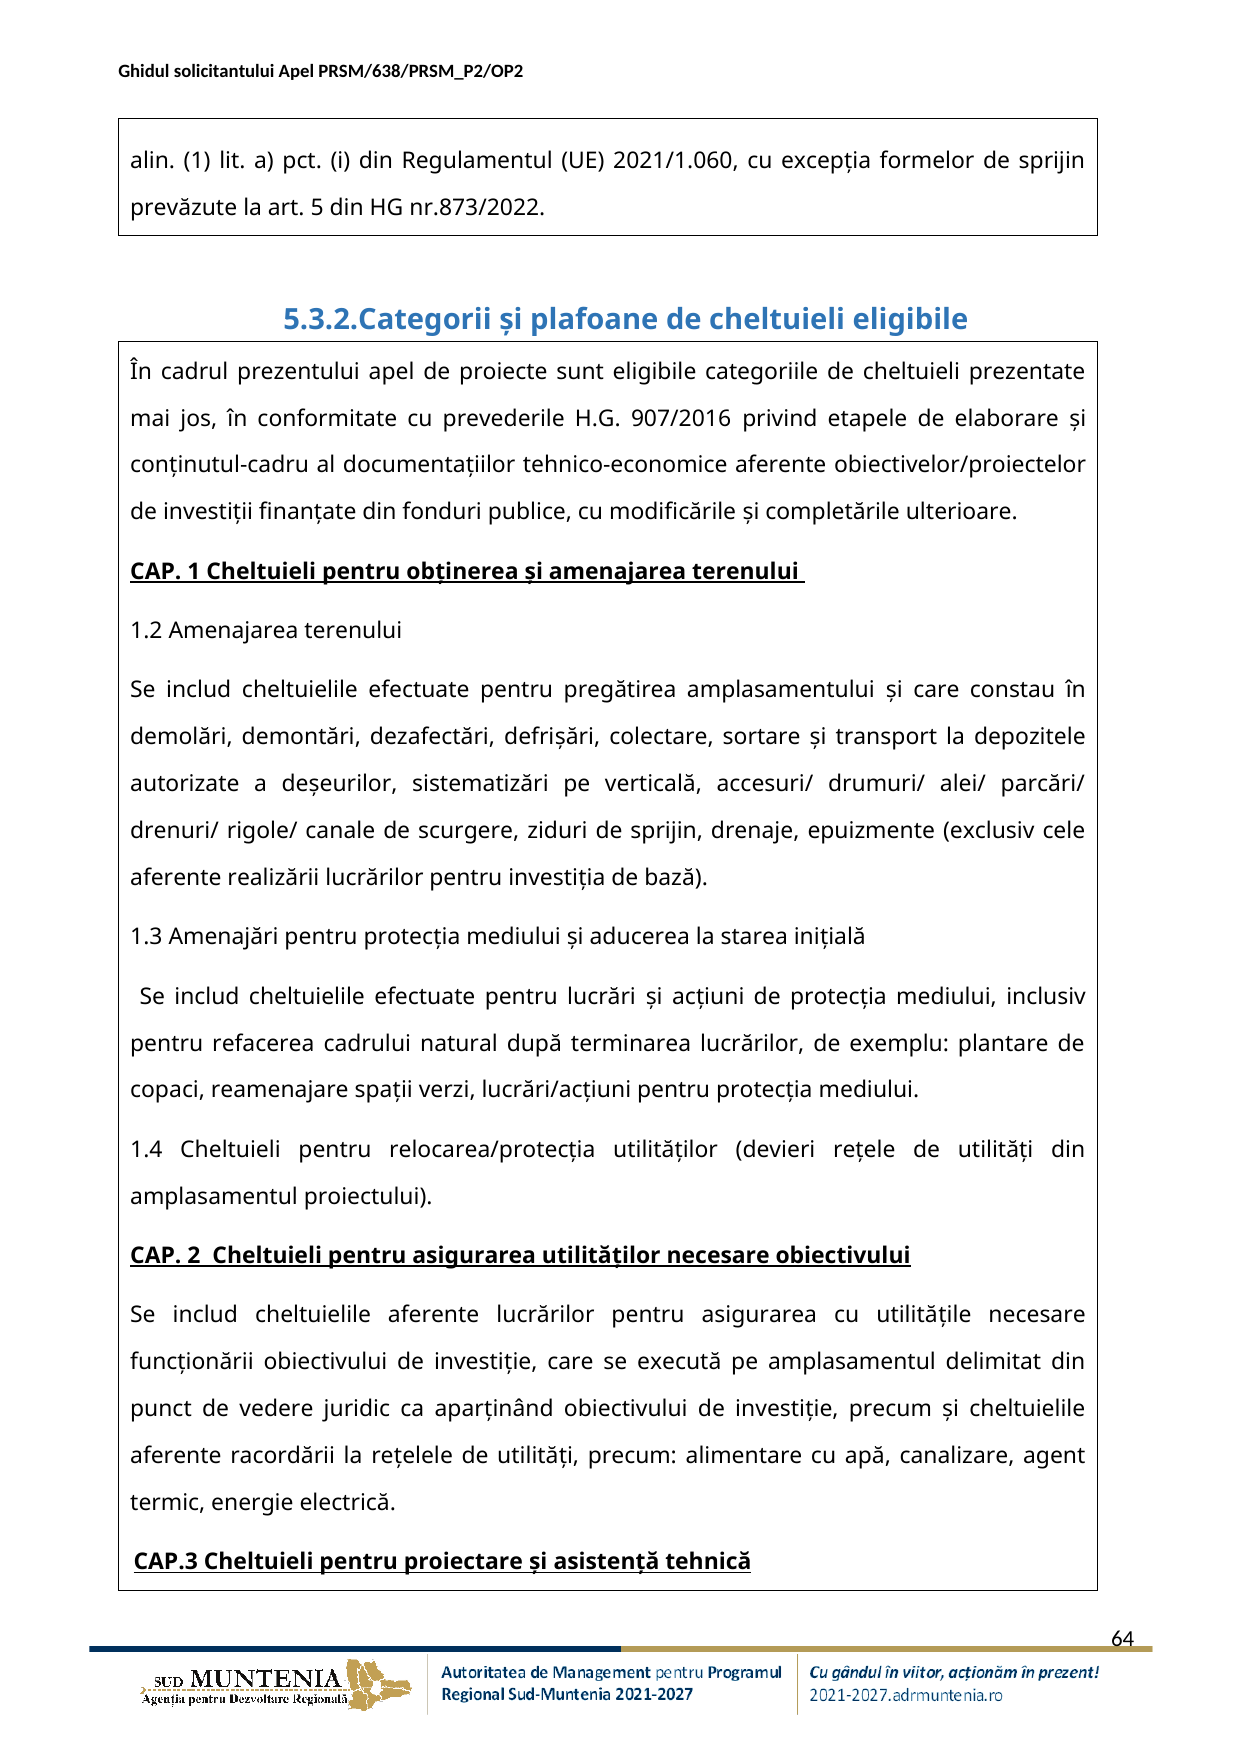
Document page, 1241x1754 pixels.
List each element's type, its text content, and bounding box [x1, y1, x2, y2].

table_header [119, 119, 1097, 235]
picture [89, 1646, 1153, 1715]
subtitle 5.3.2.Categorii și plafoane de cheltuieli eligibile [118, 298, 1134, 338]
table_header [119, 342, 1097, 1589]
